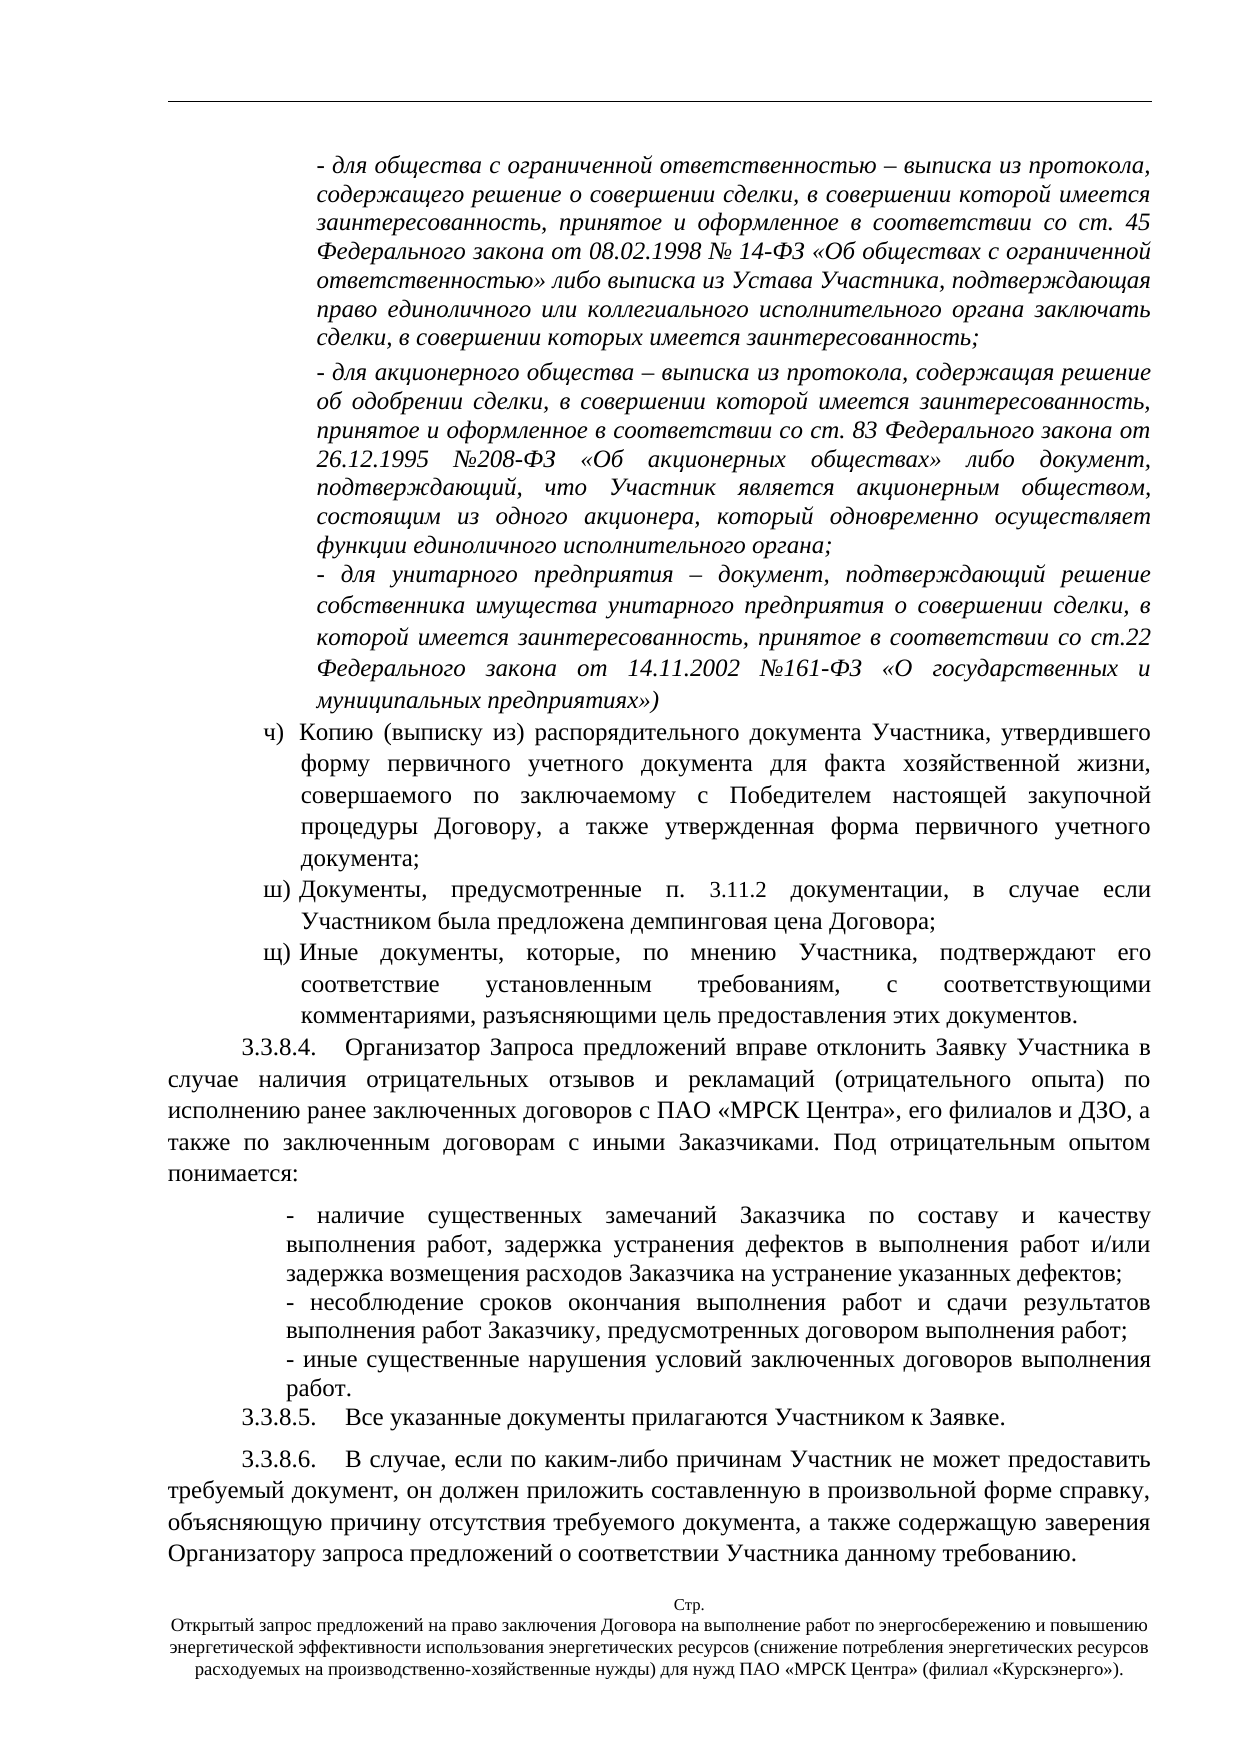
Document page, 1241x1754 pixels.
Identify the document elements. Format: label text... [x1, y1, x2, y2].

list - наличие существенных замечаний Заказчика по составу и качеству выполнения работ, задержка устранения дефектов в выполнения работ и/или задержка возмещения расходов Заказчика на устранение указанных дефектов; [286, 1200, 1152, 1287]
list Все указанные документы прилагаются Участником к Заявке. [168, 1402, 1152, 1430]
list - для общества с ограниченной ответственностью – выписка из протокола, содержащего решение о совершении сделки, в совершении которой имеется заинтересованность, принятое и оформленное в соответствии со ст. 45 Федерального закона от 08.02.1998 № 14-ФЗ «Об обществах с ограниченной ответственностью» либо выписка из Устава Участника, подтверждающая право единоличного или коллегиального исполнительного органа заключать сделки, в совершении которых имеется заинтересованность; [316, 150, 1152, 351]
list - для унитарного предприятия – документ, подтверждающий решение собственника имущества унитарного предприятия о совершении сделки, в которой имеется заинтересованность, принятое в соответствии со ст.22 Федерального закона от 14.11.2002 №161-ФЗ «О государственных и муниципальных предприятиях») [316, 559, 1152, 714]
list Документы, предусмотренные п. 3.11.2 документации, в случае если Участником была предложена демпинговая цена Договора; [263, 874, 1152, 935]
list Организатор Запроса предложений вправе отклонить Заявку Участника в случае наличия отрицательных отзывов и рекламаций (отрицательного опыта) по исполнению ранее заключенных договоров с ПАО «МРСК Центра», его филиалов и ДЗО, а также по заключенным договорам с иными Заказчиками. Под отрицательным опытом понимается: [168, 1032, 1152, 1187]
list - для акционерного общества – выписка из протокола, содержащая решение об одобрении сделки, в совершении которой имеется заинтересованность, принятое и оформленное в соответствии со ст. 83 Федерального закона от 26.12.1995 №208-ФЗ «Об акционерных обществах» либо документ, подтверждающий, что Участник является акционерным обществом, состоящим из одного акционера, который одновременно осуществляет функции единоличного исполнительного органа; [316, 357, 1152, 559]
list - несоблюдение сроков окончания выполнения работ и сдачи результатов выполнения работ Заказчику, предусмотренных договором выполнения работ; [286, 1287, 1152, 1344]
list Иные документы, которые, по мнению Участника, подтверждают его соответствие установленным требованиям, с соответствующими комментариями, разъясняющими цель предоставления этих документов. [263, 937, 1152, 1029]
list Копию (выписку из) распорядительного документа Участника, утвердившего форму первичного учетного документа для факта хозяйственной жизни, совершаемого по заключаемому с Победителем настоящей закупочной процедуры Договору, а также утвержденная форма первичного учетного документа; [263, 717, 1152, 872]
list - иные существенные нарушения условий заключенных договоров выполнения работ. [286, 1344, 1152, 1402]
list В случае, если по каким-либо причинам Участник не может предоставить требуемый документ, он должен приложить составленную в произвольной форме справку, объясняющую причину отсутствия требуемого документа, а также содержащую заверения Организатору запроса предложений о соответствии Участника данному требованию. [168, 1444, 1152, 1567]
